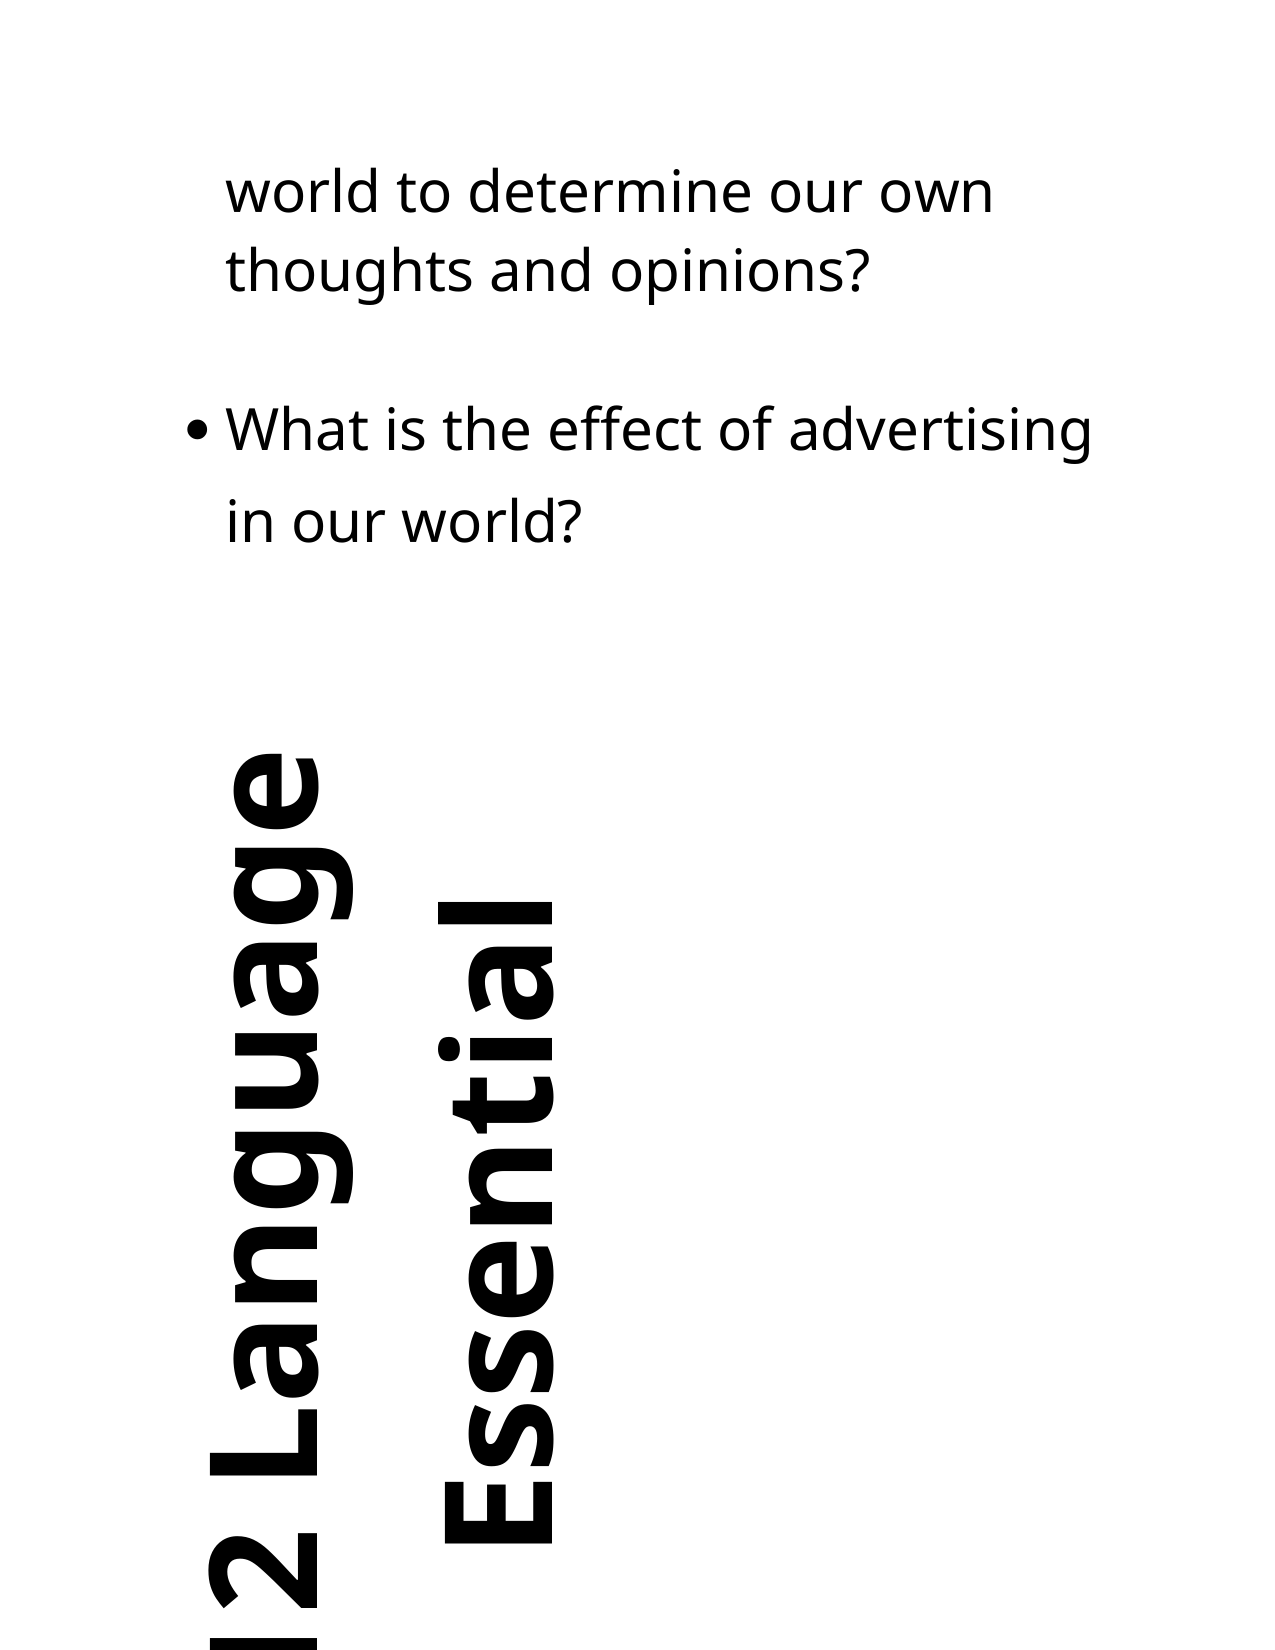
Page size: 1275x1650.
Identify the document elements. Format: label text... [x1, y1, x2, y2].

list What is the effect of advertising in our world? [187, 388, 1125, 559]
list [187, 150, 1125, 309]
